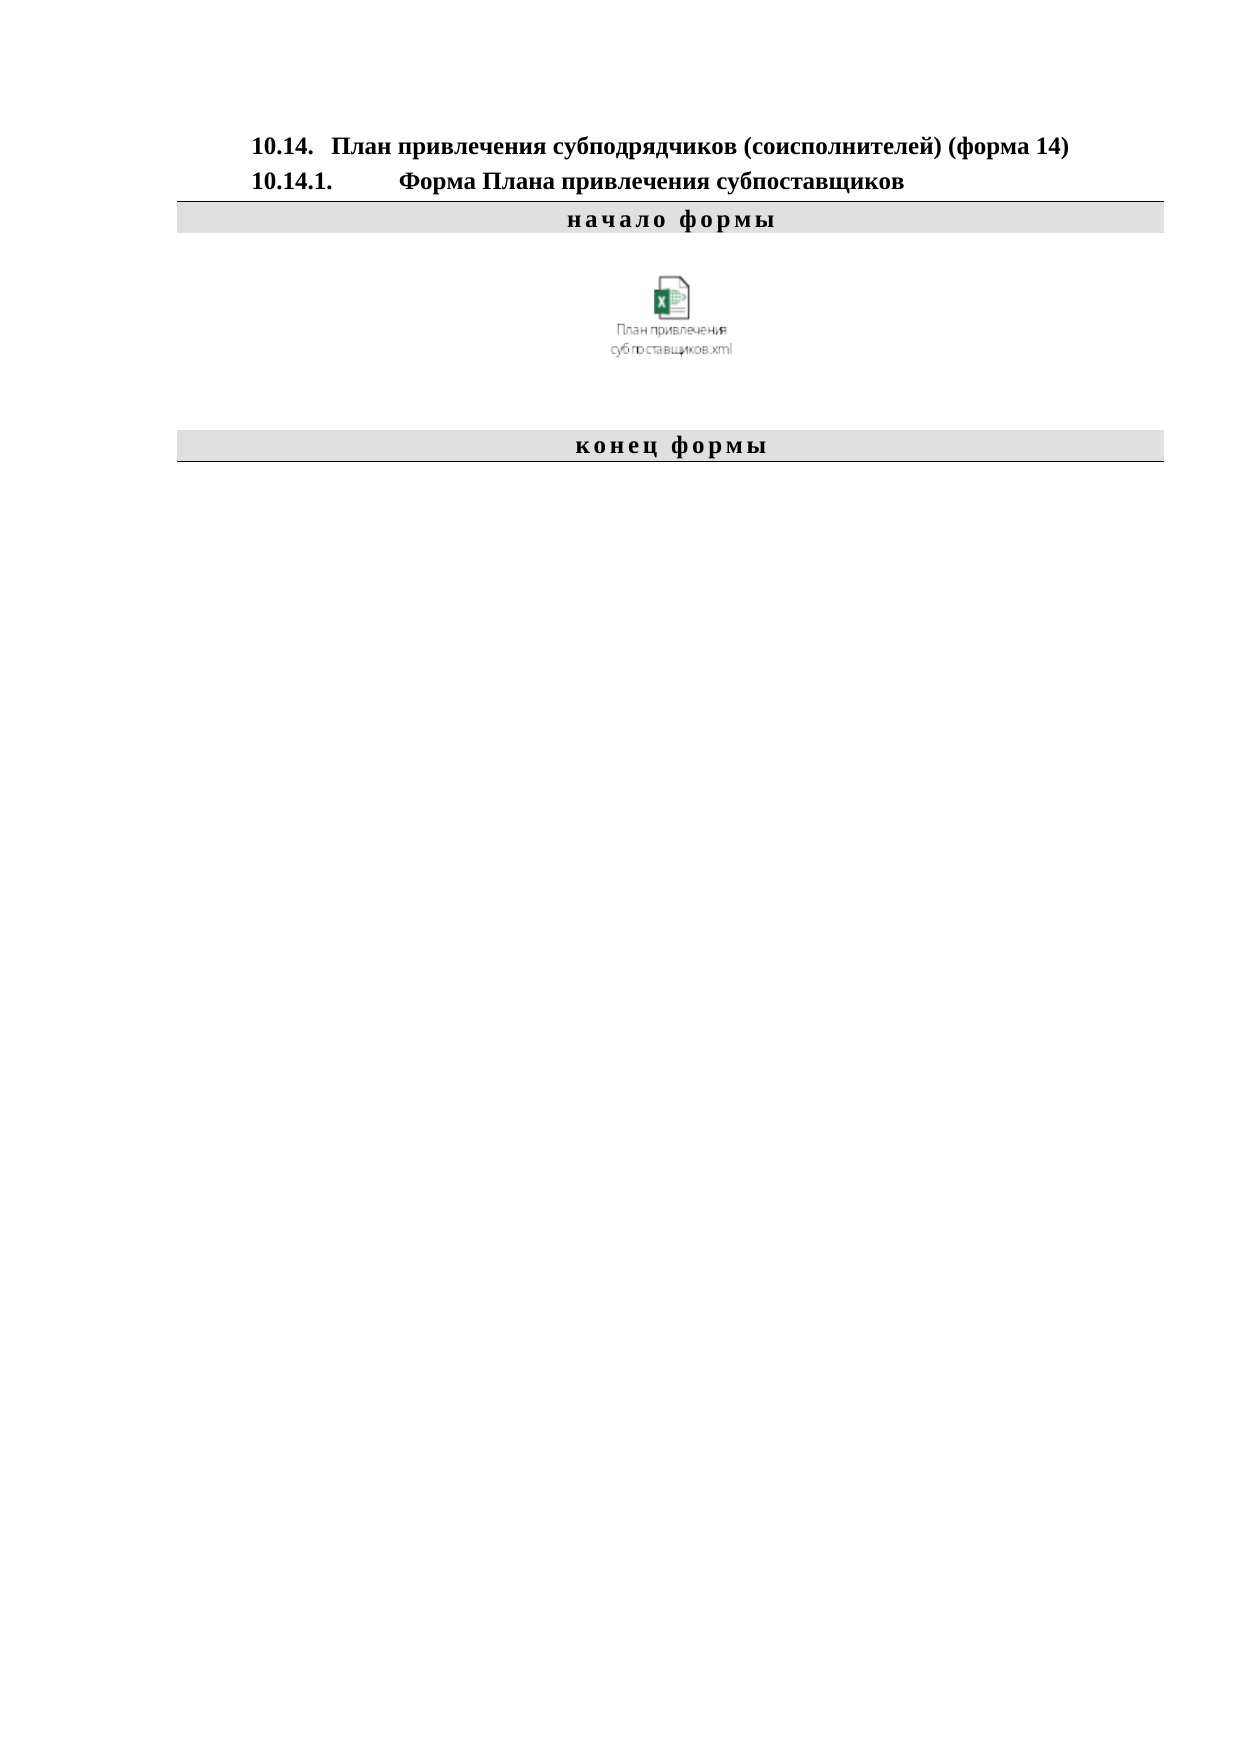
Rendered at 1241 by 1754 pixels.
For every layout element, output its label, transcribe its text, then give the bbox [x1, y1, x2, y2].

text начало формы [177, 202, 1164, 233]
list Форма Плана привлечения субпоставщиков [177, 166, 1167, 195]
list План привлечения субподрядчиков (соисполнителей) (форма 14) [177, 131, 1167, 160]
text конец формы [177, 430, 1164, 461]
